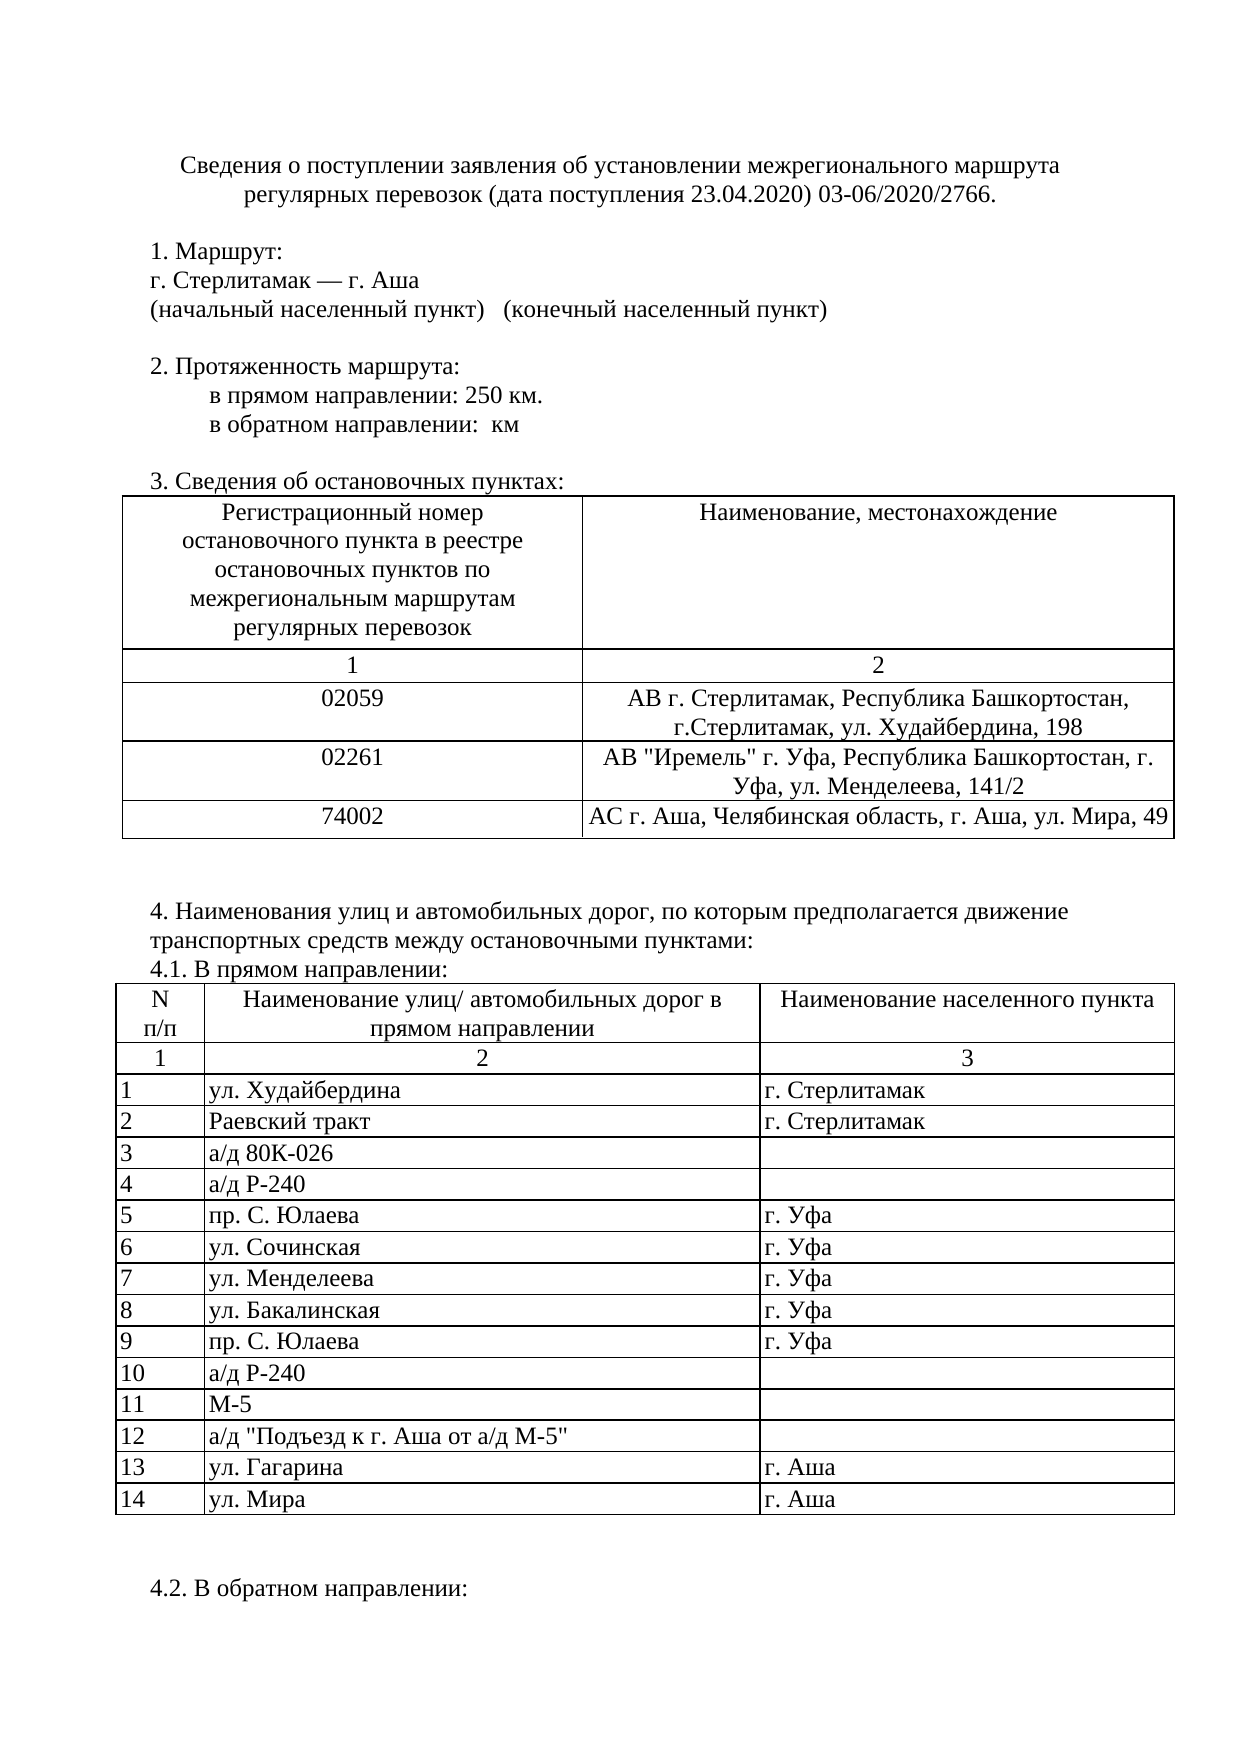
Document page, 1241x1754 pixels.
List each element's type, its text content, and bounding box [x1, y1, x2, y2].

table_cell 6 [117, 1232, 204, 1262]
table_cell пр. С. Юлаева [205, 1201, 759, 1231]
text 4.2. В обратном направлении: [150, 1573, 1090, 1601]
table_cell 02059 [123, 683, 582, 740]
table_header N п/п [117, 984, 204, 1042]
table_cell а/д "Подъезд к г. Аша от а/д М-5" [205, 1421, 759, 1451]
table_cell ул. Сочинская [205, 1232, 759, 1262]
table_cell г. Уфа [761, 1232, 1174, 1262]
table_cell ул. Мира [205, 1484, 759, 1514]
table_cell г. Аша [761, 1484, 1174, 1514]
table_cell 11 [117, 1390, 204, 1419]
table_cell [761, 1358, 1174, 1388]
text 4. Наименования улиц и автомобильных дорог, по которым предполагается движение транспортных средств между остановочными пунктами: [150, 896, 1090, 954]
text в обратном направлении: км [150, 409, 1090, 437]
table_cell 1 [117, 1075, 204, 1105]
table_cell 2 [117, 1106, 204, 1136]
table_cell 5 [117, 1201, 204, 1231]
text 4.1. В прямом направлении: [150, 954, 1090, 983]
table_cell 9 [117, 1327, 204, 1356]
text Сведения о поступлении заявления об установлении межрегионального маршрута регулярных перевозок (дата поступления 23.04.2020) 03-06/2020/2766. [150, 150, 1090, 207]
table_cell 8 [117, 1295, 204, 1325]
table_cell 10 [117, 1358, 204, 1388]
table_cell [761, 1138, 1174, 1168]
table_cell 13 [117, 1452, 204, 1482]
table_cell [761, 1169, 1174, 1199]
table_cell АВ г. Стерлитамак, Республика Башкортостан, г.Стерлитамак, ул. Худайбердина, 198 [583, 683, 1173, 740]
table_cell Раевский тракт [205, 1106, 759, 1136]
table_cell 2 [583, 650, 1173, 681]
text 3. Сведения об остановочных пунктах: [150, 466, 1090, 495]
table_cell 02261 [123, 742, 582, 799]
table_cell 7 [117, 1264, 204, 1293]
table_header Наименование, местонахождение [583, 497, 1173, 648]
table_cell а/д Р-240 [205, 1169, 759, 1199]
text 2. Протяженность маршрута: [150, 351, 1090, 380]
table_cell г. Стерлитамак [761, 1106, 1174, 1136]
table_cell ул. Бакалинская [205, 1295, 759, 1325]
table_cell 1 [117, 1043, 204, 1073]
text г. Стерлитамак — г. Аша [150, 265, 1090, 294]
table_cell г. Уфа [761, 1264, 1174, 1293]
table_cell 4 [117, 1169, 204, 1199]
table_cell 14 [117, 1484, 204, 1514]
table_cell г. Аша [761, 1452, 1174, 1482]
table_cell пр. С. Юлаева [205, 1327, 759, 1356]
table_cell ул. Худайбердина [205, 1075, 759, 1105]
table_cell 12 [117, 1421, 204, 1451]
table_cell [761, 1390, 1174, 1419]
text (начальный населенный пункт) (конечный населенный пункт) [150, 294, 1090, 322]
table_cell АС г. Аша, Челябинская область, г. Аша, ул. Мира, 49 [583, 801, 1173, 837]
table_cell 2 [205, 1043, 759, 1073]
table_header Регистрационный номер остановочного пункта в реестре остановочных пунктов по межрегиональным маршрутам регулярных перевозок [123, 497, 582, 648]
table_cell а/д Р-240 [205, 1358, 759, 1388]
table_cell а/д 80К-026 [205, 1138, 759, 1168]
table_cell 3 [117, 1138, 204, 1168]
text в прямом направлении: 250 км. [150, 380, 1090, 409]
table_cell [761, 1421, 1174, 1451]
table_cell г. Уфа [761, 1327, 1174, 1356]
table_cell АВ "Иремель" г. Уфа, Республика Башкортостан, г. Уфа, ул. Менделеева, 141/2 [583, 742, 1173, 799]
table_cell ул. Менделеева [205, 1264, 759, 1293]
table_header Наименование населенного пункта [761, 984, 1174, 1042]
text 1. Маршрут: [150, 236, 1090, 265]
table_cell М-5 [205, 1390, 759, 1419]
table_cell г. Уфа [761, 1201, 1174, 1231]
table_header Наименование улиц/ автомобильных дорог в прямом направлении [205, 984, 759, 1042]
table_cell 74002 [123, 801, 582, 837]
table_cell г. Стерлитамак [761, 1075, 1174, 1105]
table_cell 3 [761, 1043, 1174, 1073]
table_cell ул. Гагарина [205, 1452, 759, 1482]
table_cell г. Уфа [761, 1295, 1174, 1325]
table_cell 1 [123, 650, 582, 681]
